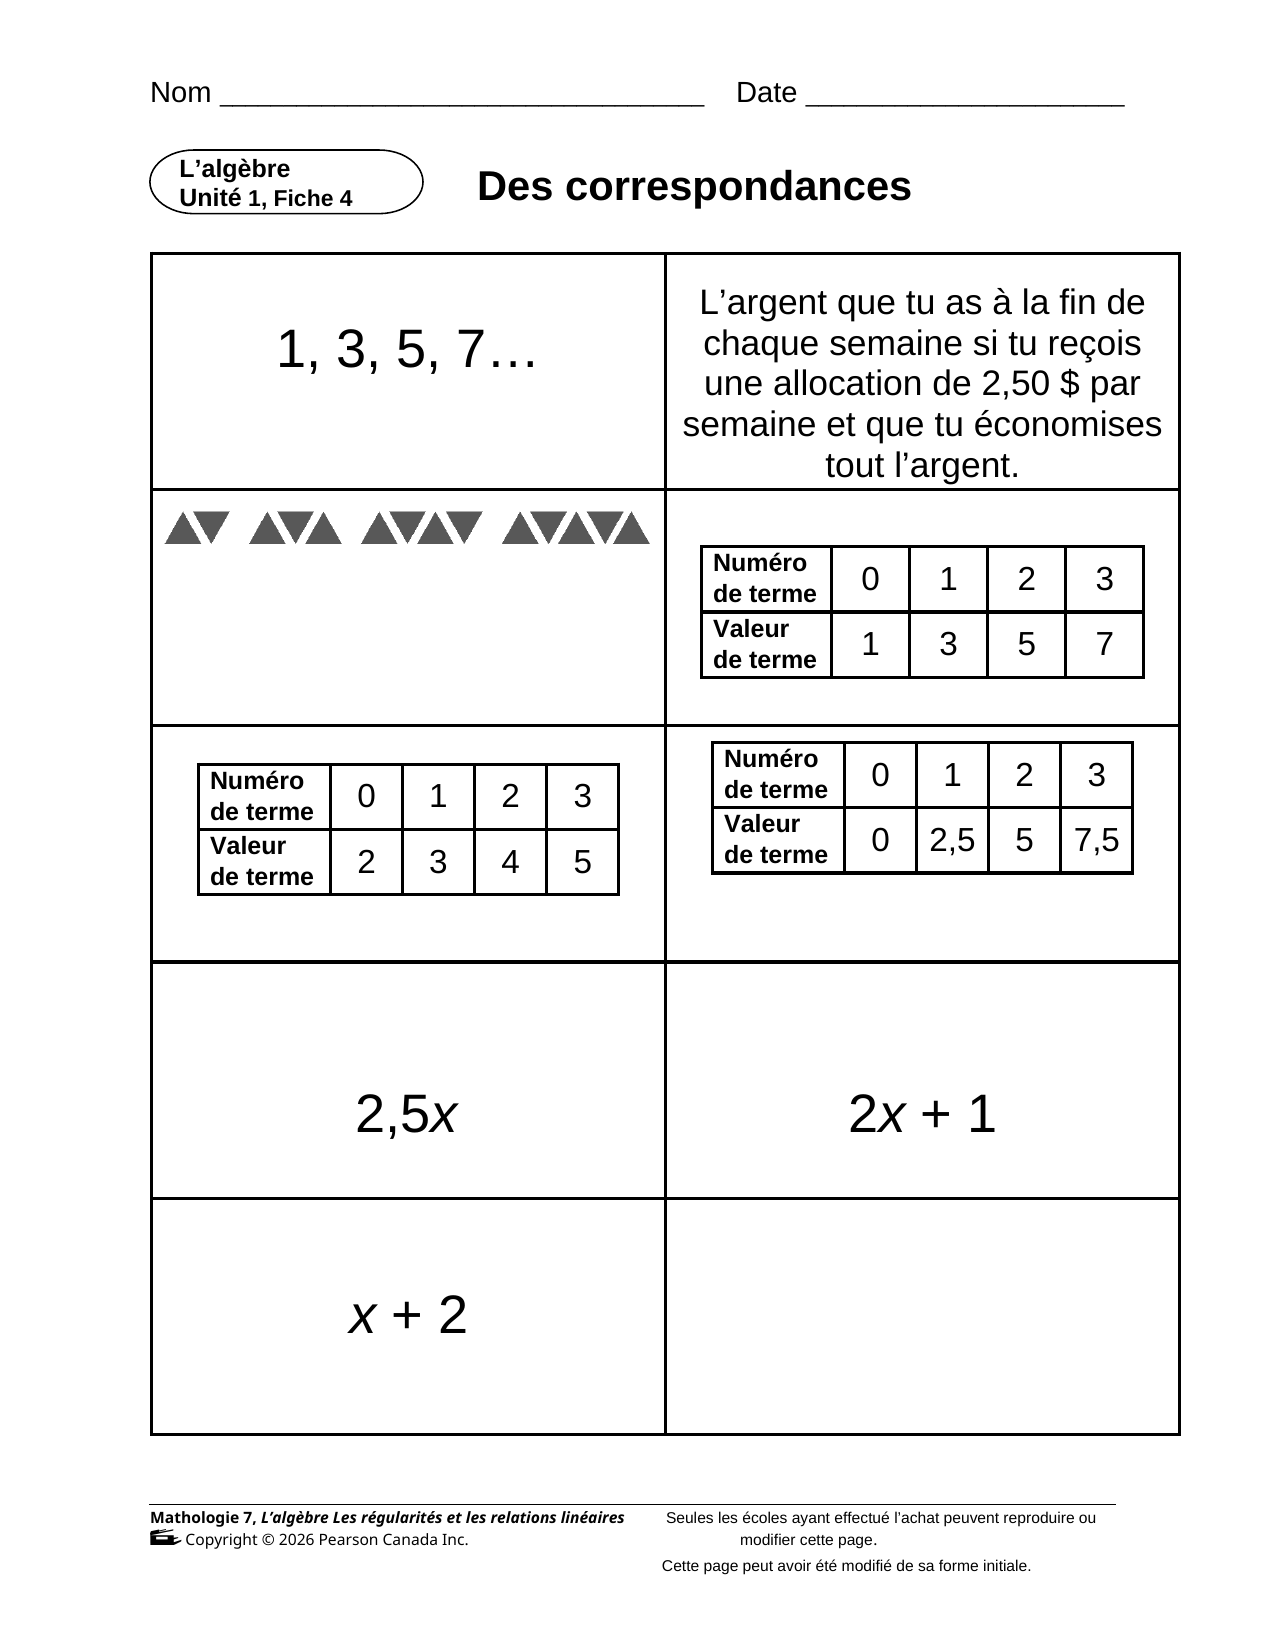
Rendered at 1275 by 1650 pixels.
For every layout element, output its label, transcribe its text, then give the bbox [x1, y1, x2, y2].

table_cell [153, 727, 664, 960]
table_cell 2x + 1 [667, 964, 1178, 1197]
table_header 1, 3, 5, 7… [153, 255, 664, 488]
table_header L’argent que tu as à la fin de chaque semaine si tu reçois une allocation de 2,50 $ par semaine et que tu économises tout l’argent. [667, 255, 1178, 488]
table_cell [153, 491, 664, 724]
table_cell 2,5x [153, 964, 664, 1197]
table_cell x + 2 [153, 1200, 664, 1433]
table_cell [667, 491, 1178, 724]
table_cell [667, 727, 1178, 960]
table_cell [667, 1200, 1178, 1433]
picture [150, 1529, 182, 1545]
picture [162, 504, 653, 551]
